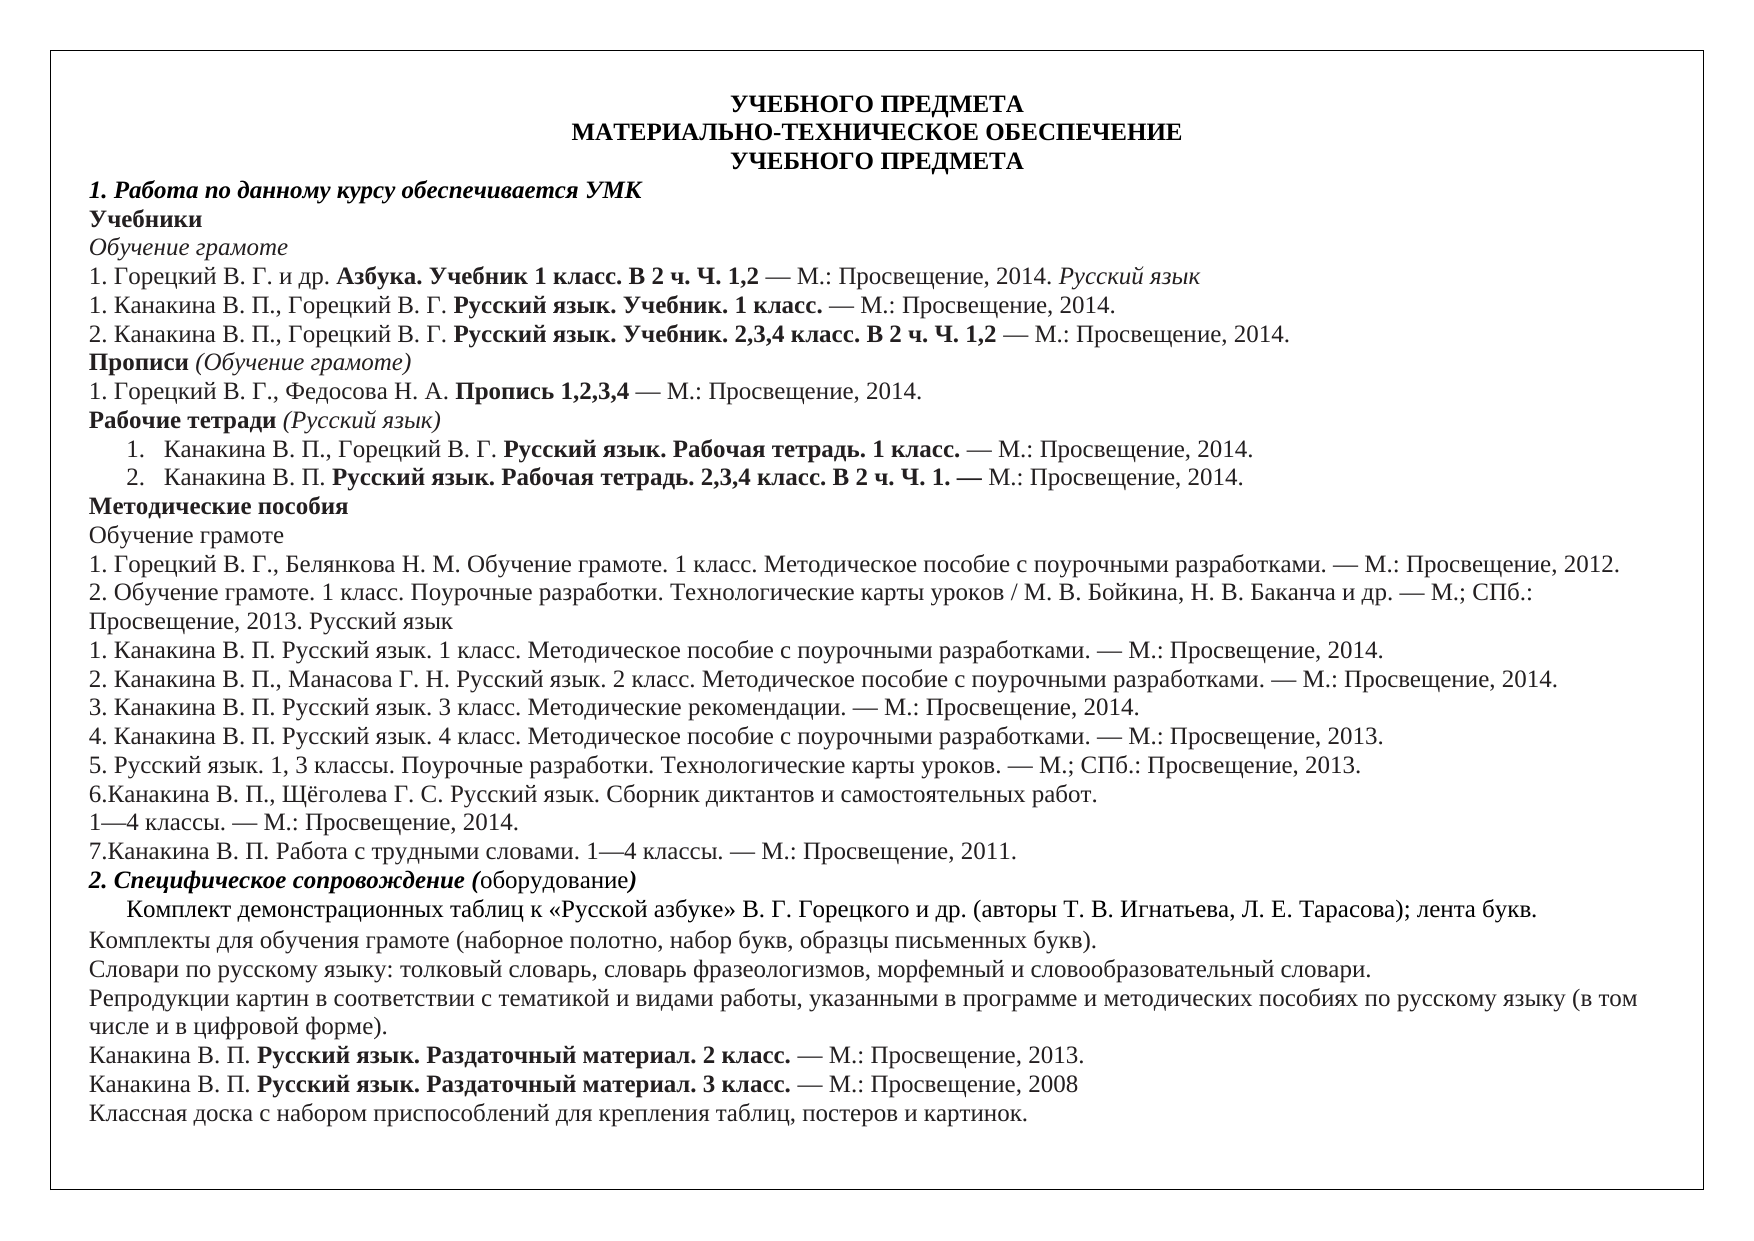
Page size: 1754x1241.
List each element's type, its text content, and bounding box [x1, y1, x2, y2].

text 2. Специфическое сопровождение (оборудование) [89, 865, 1665, 894]
list Канакина В. П., Горецкий В. Г. Русский язык. Рабочая тетрадь. 1 класс. — М.: Просвещение, 2014. [126, 434, 1665, 462]
text Репродукции картин в соответствии с тематикой и видами работы, указанными в программе и методических пособиях по русскому языку (в том числе и в цифровой форме). [89, 983, 1665, 1040]
text 5. Русский язык. 1, 3 классы. Поурочные разработки. Технологические карты уроков. — М.; СПб.: Просвещение, 2013. [89, 750, 1665, 779]
text 7.Канакина В. П. Работа с трудными словами. 1—4 классы. — М.: Просвещение, 2011. [89, 836, 1665, 865]
text Классная доска с набором приспособлений для крепления таблиц, постеров и картинок. [89, 1098, 1665, 1126]
text Учебники [89, 204, 1665, 232]
text Канакина В. П. Русский язык. Раздаточный материал. 3 класс. — М.: Просвещение, 2008 [89, 1069, 1665, 1098]
list Канакина В. П. Русский язык. Рабочая тетрадь. 2,3,4 класс. В 2 ч. Ч. 1. — М.: Просвещение, 2014. [126, 462, 1665, 491]
text 2. Канакина В. П., Горецкий В. Г. Русский язык. Учебник. 2,3,4 класс. В 2 ч. Ч. 1,2 — М.: Просвещение, 2014. [89, 319, 1665, 347]
text 2. Обучение грамоте. 1 класс. Поурочные разработки. Технологические карты уроков / М. В. Бойкина, Н. В. Баканча и др. — М.; СПб.: Просвещение, 2013. Русский язык [89, 577, 1665, 635]
text УЧЕБНОГО ПРЕДМЕТА [89, 146, 1665, 175]
text 1. Работа по данному курсу обеспечивается УМК [89, 175, 1665, 204]
text Комплекты для обучения грамоте (наборное полотно, набор букв, образцы письменных букв). [89, 925, 1665, 954]
text 4. Канакина В. П. Русский язык. 4 класс. Методическое пособие с поурочными разработками. — М.: Просвещение, 2013. [89, 721, 1665, 750]
text Канакина В. П. Русский язык. Раздаточный материал. 2 класс. — М.: Просвещение, 2013. [89, 1040, 1665, 1069]
text 1. Канакина В. П. Русский язык. 1 класс. Методическое пособие с поурочными разработками. — М.: Просвещение, 2014. [89, 635, 1665, 664]
text Прописи (Обучение грамоте) [89, 347, 1665, 376]
text 1—4 классы. — М.: Просвещение, 2014. [89, 807, 1665, 836]
text Словари по русскому языку: толковый словарь, словарь фразеологизмов, морфемный и словообразовательный словари. [89, 954, 1665, 983]
text 1. Горецкий В. Г., Федосова Н. А. Пропись 1,2,3,4 — М.: Просвещение, 2014. [89, 376, 1665, 405]
text Рабочие тетради (Русский язык) [89, 405, 1665, 434]
text МАТЕРИАЛЬНО-ТЕХНИЧЕСКОЕ ОБЕСПЕЧЕНИЕ [89, 117, 1665, 146]
text 1. Горецкий В. Г., Белянкова Н. М. Обучение грамоте. 1 класс. Методическое пособие с поурочными разработками. — М.: Просвещение, 2012. [89, 549, 1665, 577]
text 1. Горецкий В. Г. и др. Азбука. Учебник 1 класс. В 2 ч. Ч. 1,2 — М.: Просвещение, 2014. Русский язык [89, 261, 1665, 290]
text УЧЕБНОГО ПРЕДМЕТА [89, 89, 1665, 117]
text Обучение грамоте [89, 520, 1665, 549]
text Методические пособия [89, 491, 1665, 520]
text 1. Канакина В. П., Горецкий В. Г. Русский язык. Учебник. 1 класс. — М.: Просвещение, 2014. [89, 290, 1665, 319]
text 3. Канакина В. П. Русский язык. 3 класс. Методические рекомендации. — М.: Просвещение, 2014. [89, 692, 1665, 721]
text Комплект демонстрационных таблиц к «Русской азбуке» В. Г. Горецкого и др. (авторы Т. В. Игнатьева, Л. Е. Тарасова); лента букв. [89, 894, 1665, 922]
text 2. Канакина В. П., Манасова Г. Н. Русский язык. 2 класс. Методическое пособие с поурочными разработками. — М.: Просвещение, 2014. [89, 664, 1665, 692]
text 6.Канакина В. П., Щёголева Г. С. Русский язык. Сборник диктантов и самостоятельных работ. [89, 779, 1665, 807]
text Обучение грамоте [89, 232, 1665, 261]
